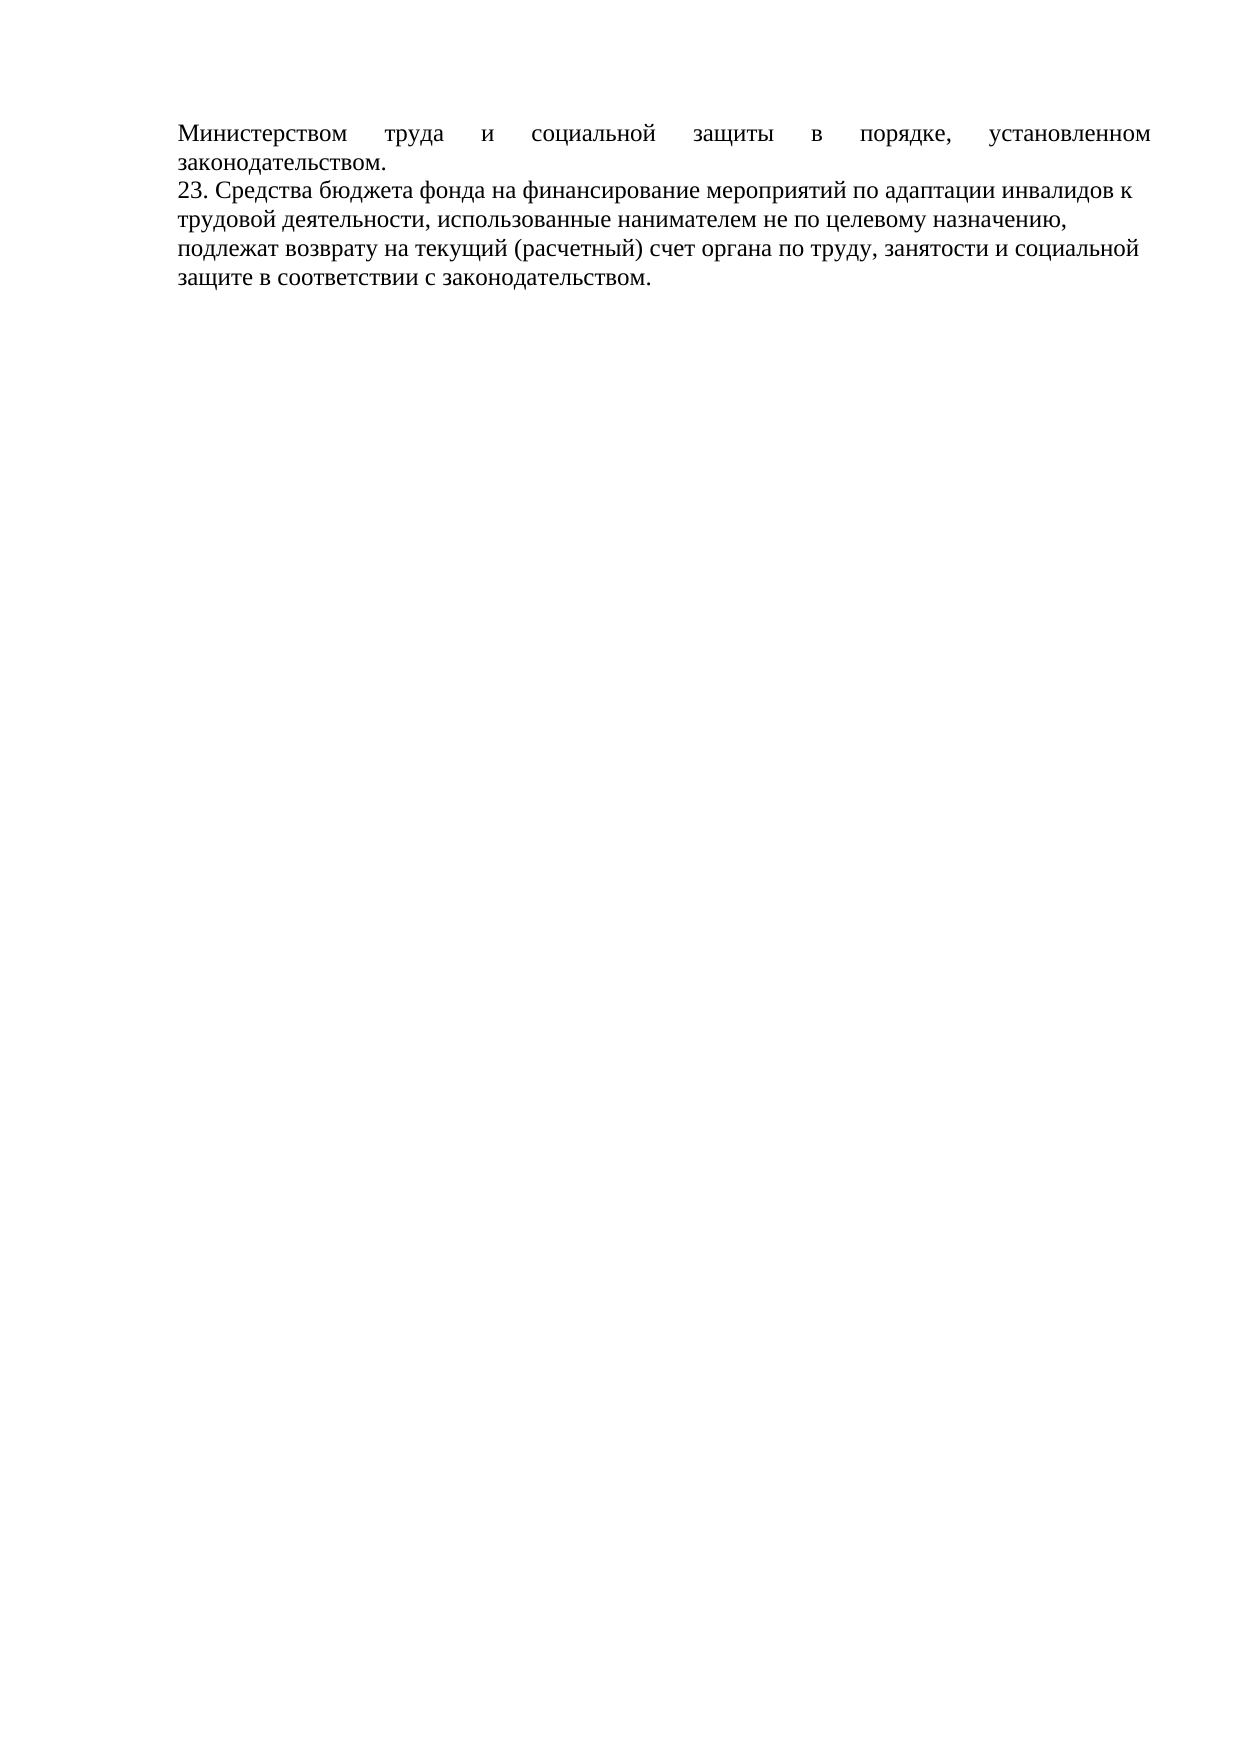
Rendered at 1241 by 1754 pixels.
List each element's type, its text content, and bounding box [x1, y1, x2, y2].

text 23. Средства бюджета фонда на финансирование мероприятий по адаптации инвалидов к трудовой деятельности, использованные нанимателем не по целевому назначению, подлежат возврату на текущий (расчетный) счет органа по труду, занятости и социальной защите в соответствии с законодательством. [177, 176, 1152, 291]
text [177, 118, 1152, 176]
